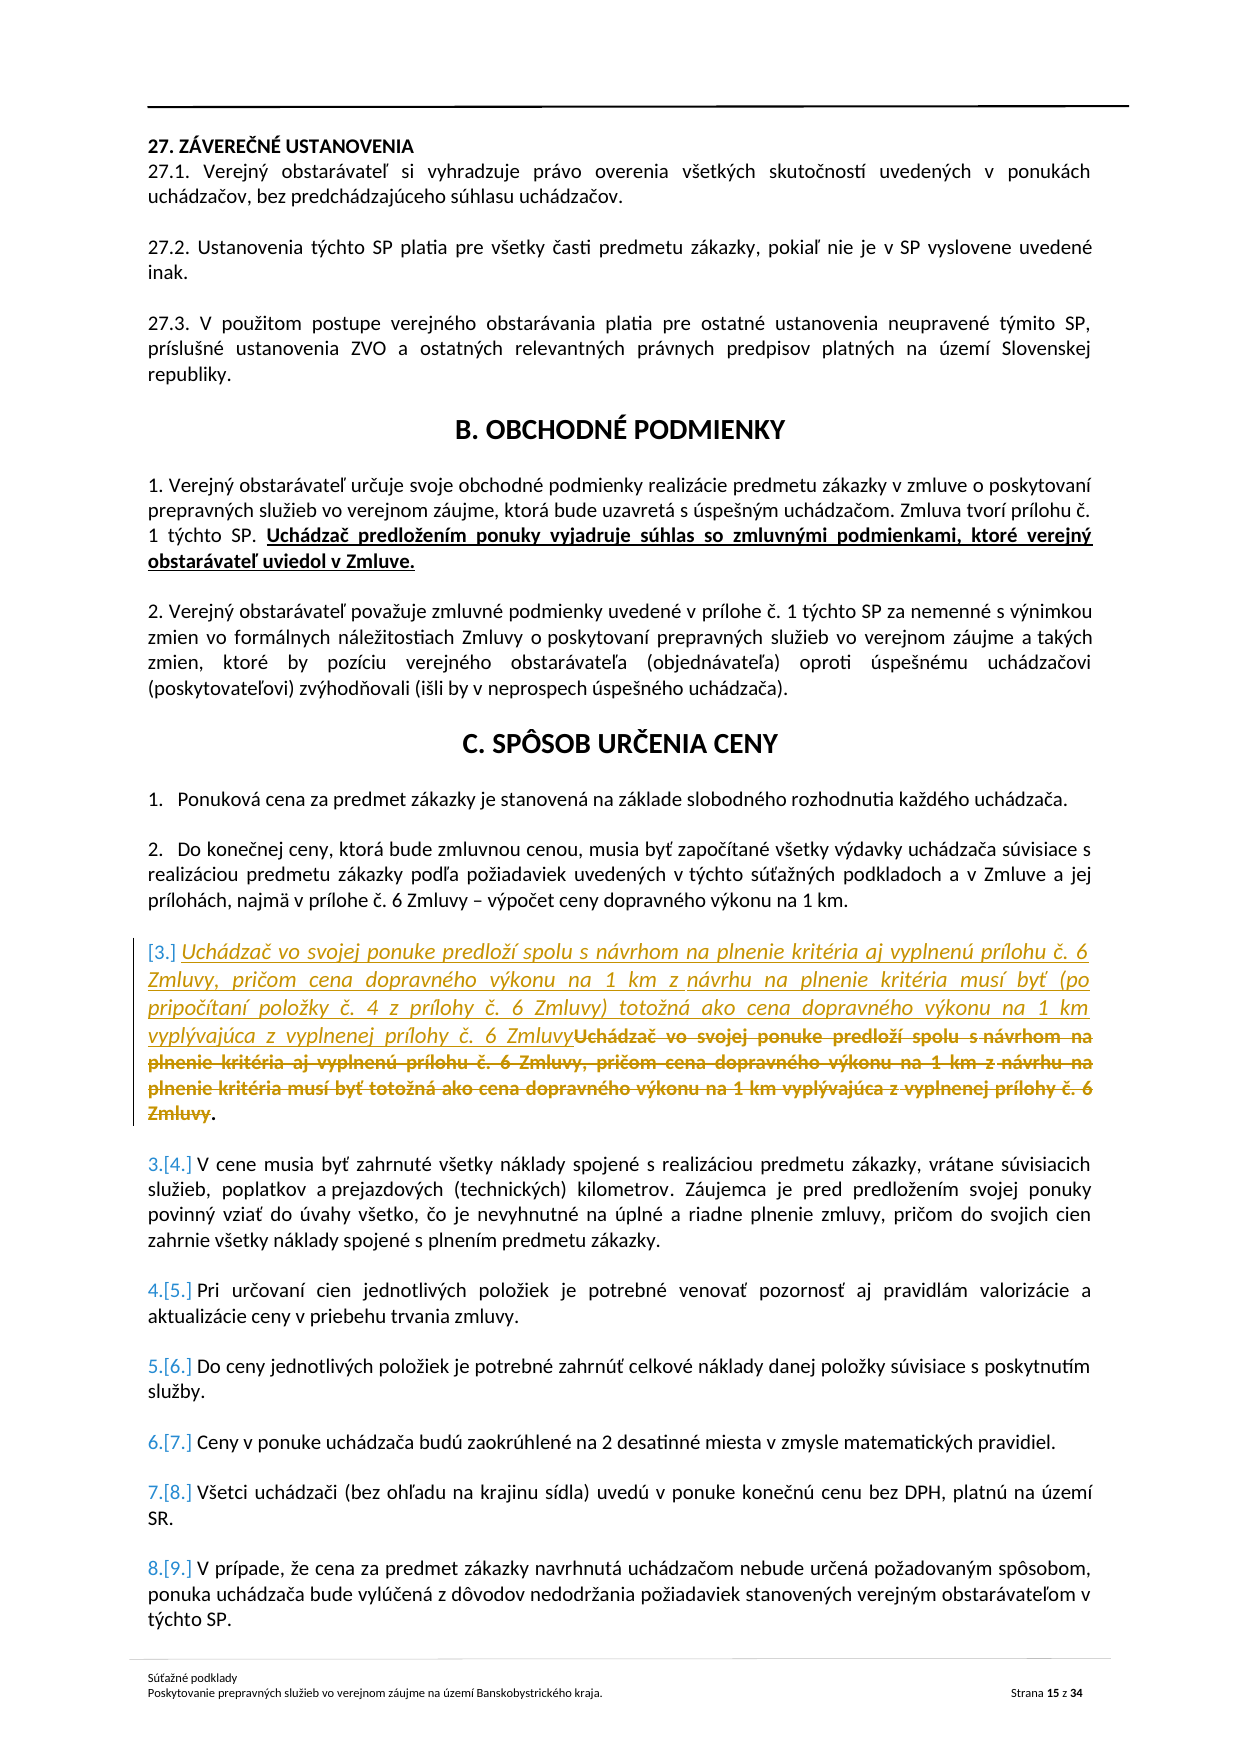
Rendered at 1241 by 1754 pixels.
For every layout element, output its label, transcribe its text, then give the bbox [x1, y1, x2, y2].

text B. OBCHODNÉ PODMIENKY [148, 411, 1092, 447]
text 1. Verejný obstarávateľ určuje svoje obchodné podmienky realizácie predmetu zákazky v zmluve o poskytovaní prepravných služieb vo verejnom záujme, ktorá bude uzavretá s úspešným uchádzačom. Zmluva tvorí prílohu č. 1 týchto SP. Uchádzač predložením ponuky vyjadruje súhlas so zmluvnými podmienkami, ktoré verejný obstarávateľ uviedol v Zmluve. [148, 472, 1092, 573]
list Ceny v ponuke uchádzača budú zaokrúhlené na 2 desatinné miesta v zmysle matematických pravidiel. [148, 1429, 1092, 1454]
list Do ceny jednotlivých položiek je potrebné zahrnúť celkové náklady danej položky súvisiace s poskytnutím služby. [148, 1353, 1092, 1404]
list V prípade, že cena za predmet zákazky navrhnutá uchádzačom nebude určená požadovaným spôsobom, ponuka uchádzača bude vylúčená z dôvodov nedodržania požiadaviek stanovených verejným obstarávateľom v týchto SP. [148, 1555, 1092, 1632]
text 27.2. Ustanovenia týchto SP platia pre všetky časti predmetu zákazky, pokiaľ nie je v SP vyslovene uvedené inak. [148, 234, 1092, 285]
text 27.1. Verejný obstarávateľ si vyhradzuje právo overenia všetkých skutočností uvedených v ponukách uchádzačov, bez predchádzajúceho súhlasu uchádzačov. [148, 158, 1092, 209]
list Pri určovaní cien jednotlivých položiek je potrebné venovať pozornosť aj pravidlám valorizácie a aktualizácie ceny v priebehu trvania zmluvy. [148, 1277, 1092, 1328]
list Všetci uchádzači (bez ohľadu na krajinu sídla) uvedú v ponuke konečnú cenu bez DPH, platnú na území SR. [148, 1479, 1092, 1530]
list . [148, 937, 1092, 1089]
text C. SPÔSOB URČENIA CENY [148, 725, 1092, 761]
text 27.3. V použitom postupe verejného obstarávania platia pre ostatné ustanovenia neupravené týmito SP, príslušné ustanovenia ZVO a ostatných relevantných právnych predpisov platných na území Slovenskej republiky. [148, 310, 1092, 386]
list Do konečnej ceny, ktorá bude zmluvnou cenou, musia byť započítané všetky výdavky uchádzača súvisiace s realizáciou predmetu zákazky podľa požiadaviek uvedených v týchto súťažných podkladoch a v Zmluve a jej prílohách, najmä v prílohe č. 6 Zmluvy – výpočet ceny dopravného výkonu na 1 km. [148, 836, 1092, 912]
list Ponuková cena za predmet zákazky je stanovená na základe slobodného rozhodnutia každého uchádzača. [148, 786, 1092, 811]
list V cene musia byť zahrnuté všetky náklady spojené s realizáciou predmetu zákazky, vrátane súvisiacich služieb, poplatkov a prejazdových (technických) kilometrov. Záujemca je pred predložením svojej ponuky povinný vziať do úvahy všetko, čo je nevyhnutné na úplné a riadne plnenie zmluvy, pričom do svojich cien zahrnie všetky náklady spojené s plnením predmetu zákazky. [148, 1151, 1092, 1252]
list . [148, 1090, 1092, 1126]
text 27. ZÁVEREČNÉ USTANOVENIA [148, 133, 1092, 158]
text 2. Verejný obstarávateľ považuje zmluvné podmienky uvedené v prílohe č. 1 týchto SP za nemenné s výnimkou zmien vo formálnych náležitostiach Zmluvy o poskytovaní prepravných služieb vo verejnom záujme a takých zmien, ktoré by pozíciu verejného obstarávateľa (objednávateľa) oproti úspešnému uchádzačovi (poskytovateľovi) zvýhodňovali (išli by v neprospech úspešného uchádzača). [148, 598, 1092, 700]
